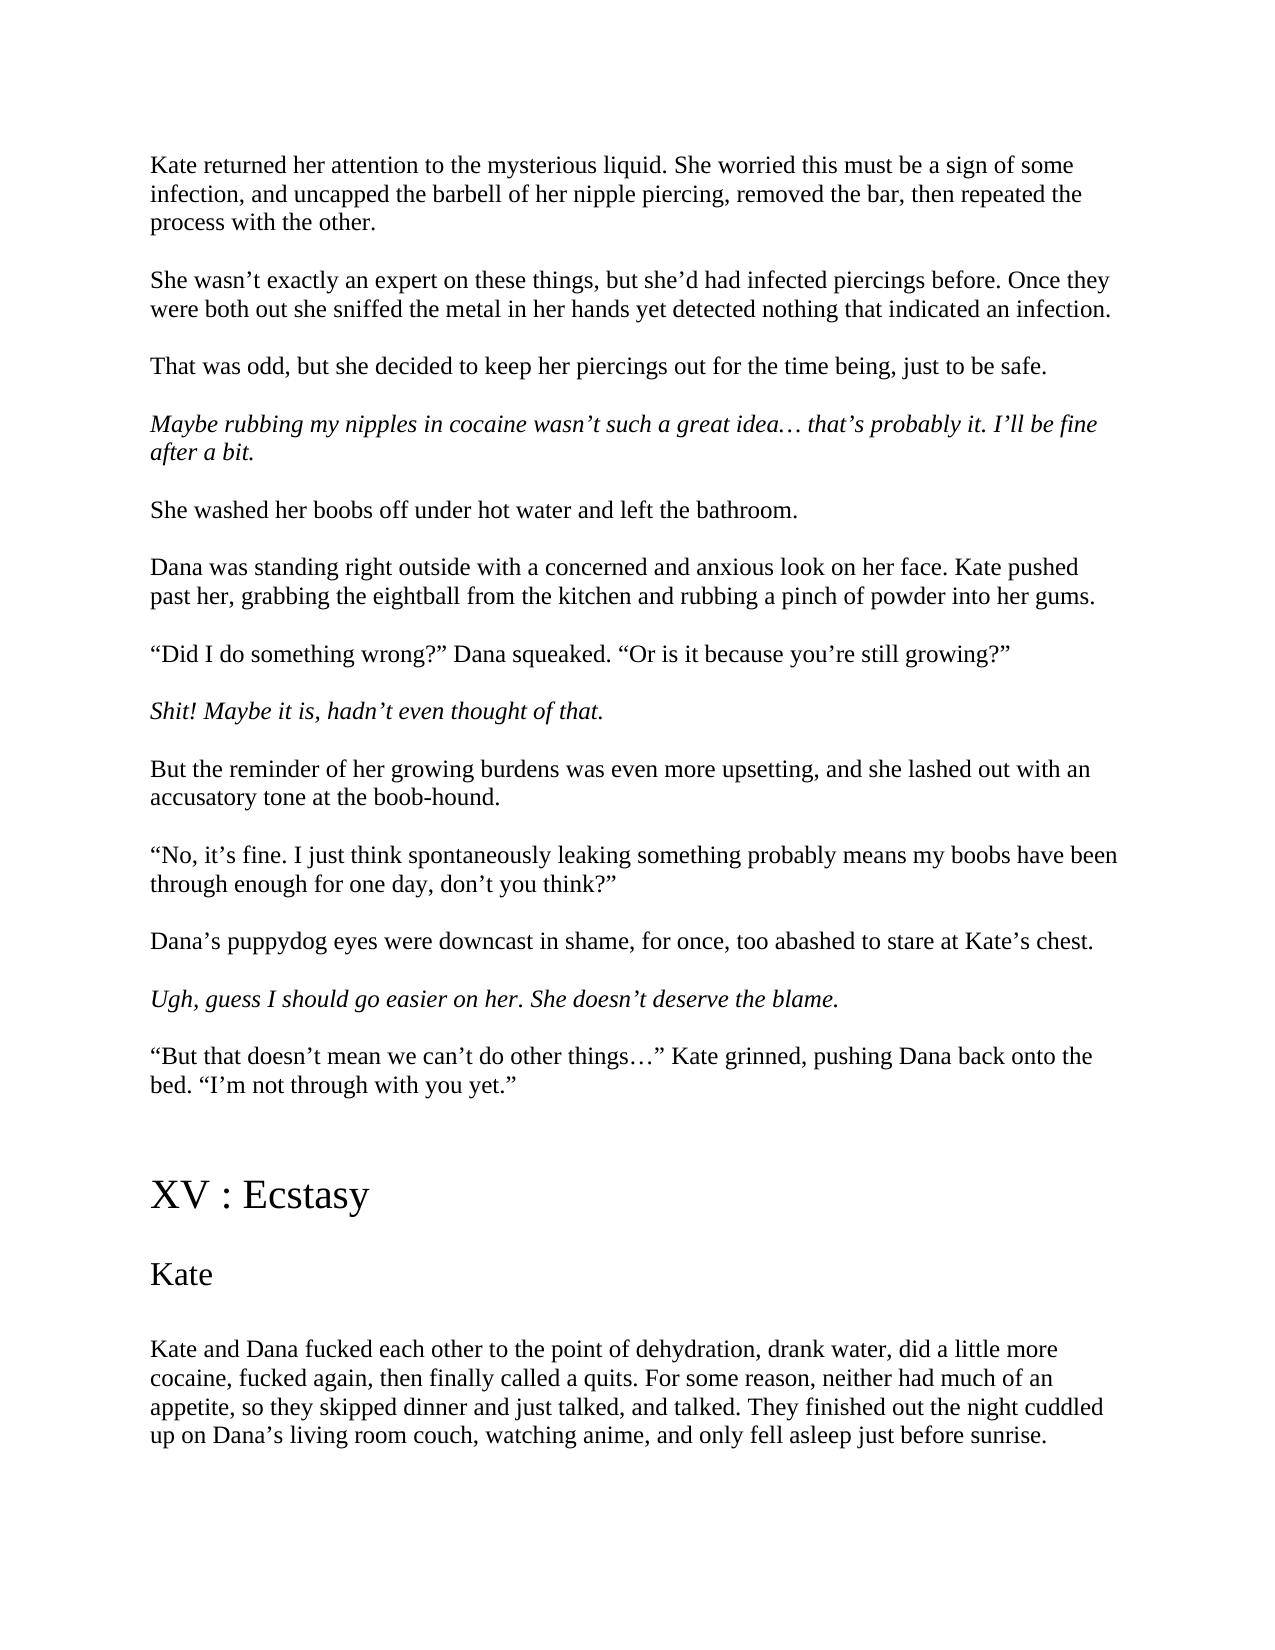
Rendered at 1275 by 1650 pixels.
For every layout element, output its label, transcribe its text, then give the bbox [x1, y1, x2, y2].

text Dana was standing right outside with a concerned and anxious look on her face. Kate pushed past her, grabbing the eightball from the kitchen and rubbing a pinch of powder into her gums. [150, 552, 1125, 610]
text Ugh, guess I should go easier on her. She doesn’t deserve the blame. [150, 984, 1125, 1012]
text She wasn’t exactly an expert on these things, but she’d had infected piercings before. Once they were both out she sniffed the metal in her hands yet detected nothing that indicated an infection. [150, 265, 1125, 322]
text Kate and Dana fucked each other to the point of dehydration, drank water, did a little more cocaine, fucked again, then finally called a quits. For some reason, neither had much of an appetite, so they skipped dinner and just talked, and talked. They finished out the night cuddled up on Dana’s living room couch, watching anime, and only fell asleep just before sunrise. [150, 1334, 1125, 1449]
text Maybe rubbing my nipples in cocaine wasn’t such a great idea… that’s probably it. I’ll be fine after a bit. [150, 409, 1125, 466]
text Dana’s puppydog eyes were downcast in shame, for once, too abashed to stare at Kate’s chest. [150, 926, 1125, 955]
text She washed her boobs off under hot water and left the bathroom. [150, 495, 1125, 524]
subtitle Kate [150, 1254, 1125, 1293]
text Kate returned her attention to the mysterious liquid. She worried this must be a sign of some infection, and uncapped the barbell of her nipple piercing, removed the bar, then repeated the process with the other. [150, 150, 1125, 236]
text “No, it’s fine. I just think spontaneously leaking something probably means my boobs have been through enough for one day, don’t you think?” [150, 840, 1125, 897]
text But the reminder of her growing burdens was even more upsetting, and she lashed out with an accusatory tone at the boob-hound. [150, 754, 1125, 811]
text Shit! Maybe it is, hadn’t even thought of that. [150, 696, 1125, 725]
text That was odd, but she decided to keep her piercings out for the time being, just to be safe. [150, 351, 1125, 380]
text “Did I do something wrong?” Dana squeaked. “Or is it because you’re still growing?” [150, 639, 1125, 667]
subtitle XV : Ecstasy [150, 1169, 1125, 1217]
text “But that doesn’t mean we can’t do other things…” Kate grinned, pushing Dana back onto the bed. “I’m not through with you yet.” [150, 1041, 1125, 1099]
